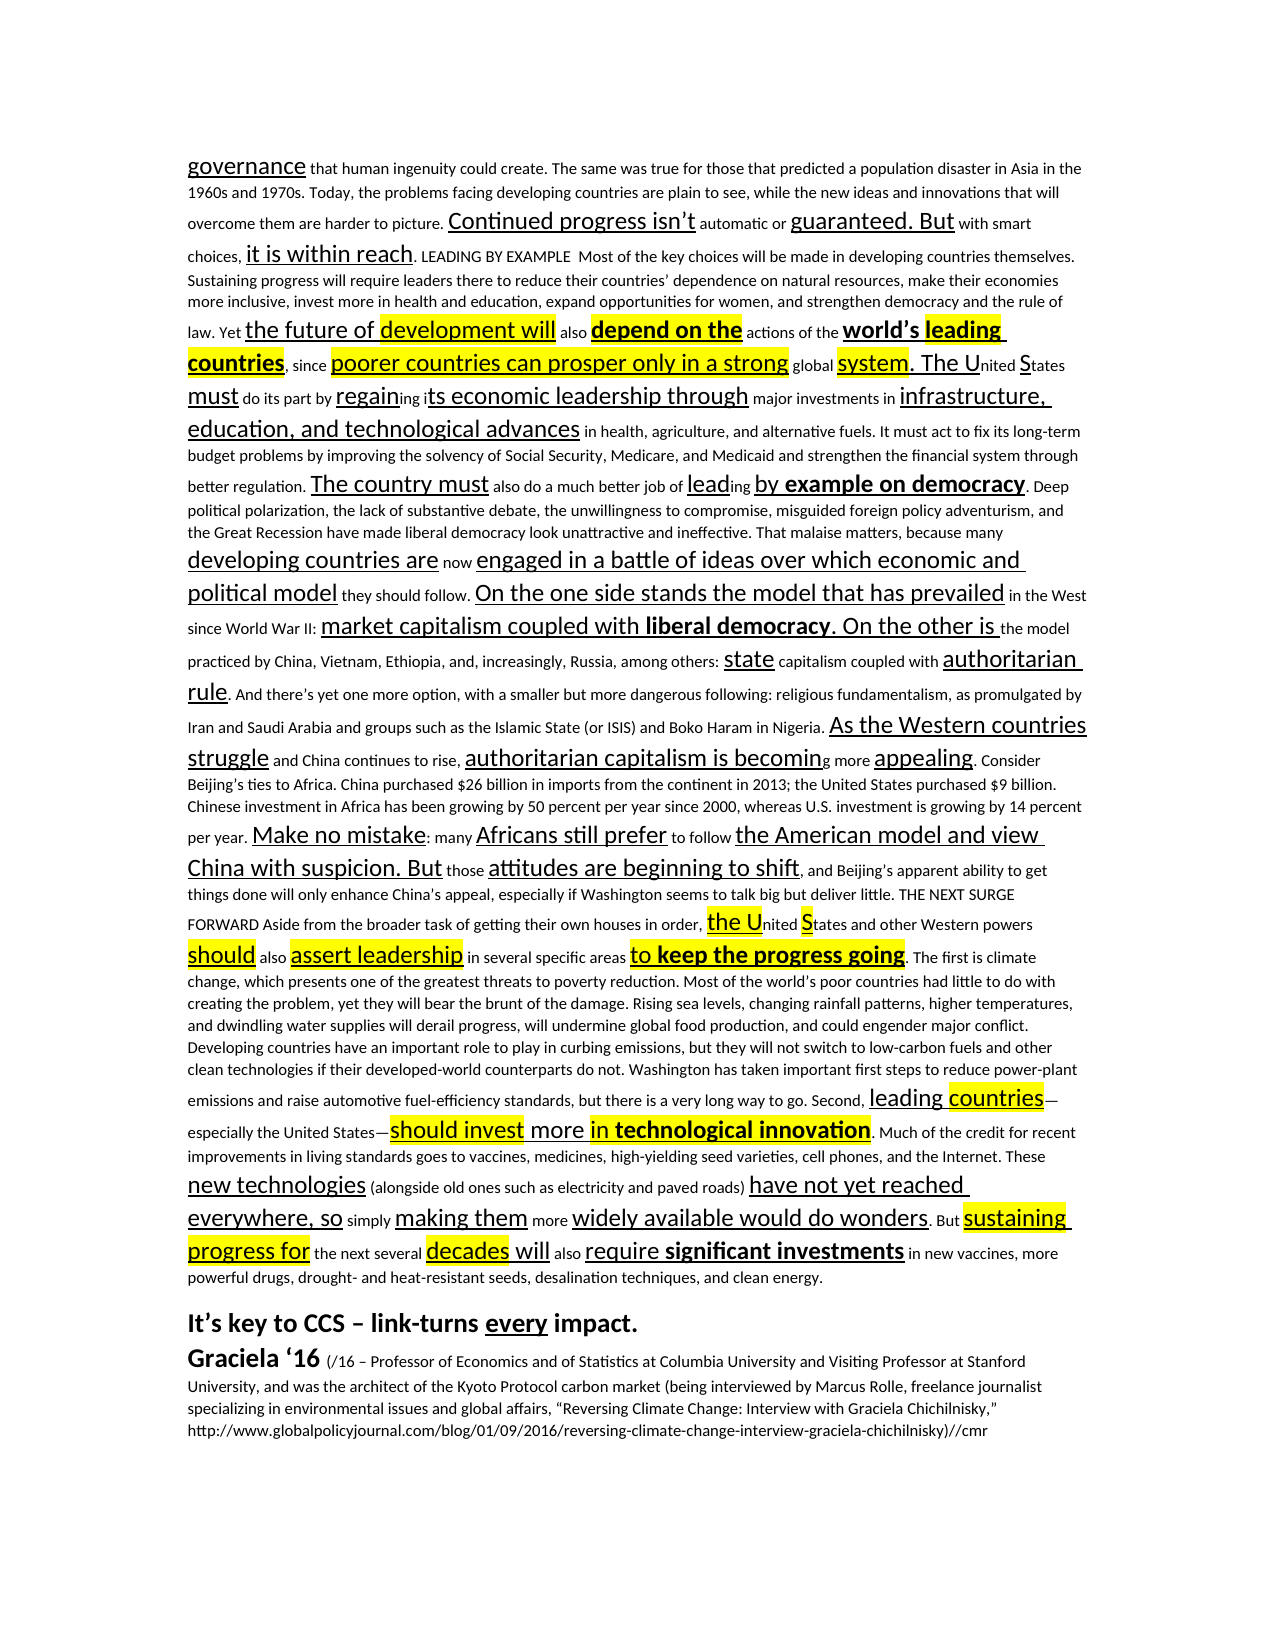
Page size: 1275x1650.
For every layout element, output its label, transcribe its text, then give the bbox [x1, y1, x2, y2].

subtitle It’s key to CCS – link-turns every impact. [187, 1306, 1087, 1339]
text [187, 150, 1087, 1288]
text Graciela ‘16 (/16 – Professor of Economics and of Statistics at Columbia University and Visiting Professor at Stanford University, and was the architect of the Kyoto Protocol carbon market (being interviewed by Marcus Rolle, freelance journalist specializing in environmental issues and global affairs, “Reversing Climate Change: Interview with Graciela Chichilnisky,” http://www.globalpolicyjournal.com/blog/01/09/2016/reversing-climate-change-interview-graciela-chichilnisky)//cmr [187, 1341, 1087, 1440]
